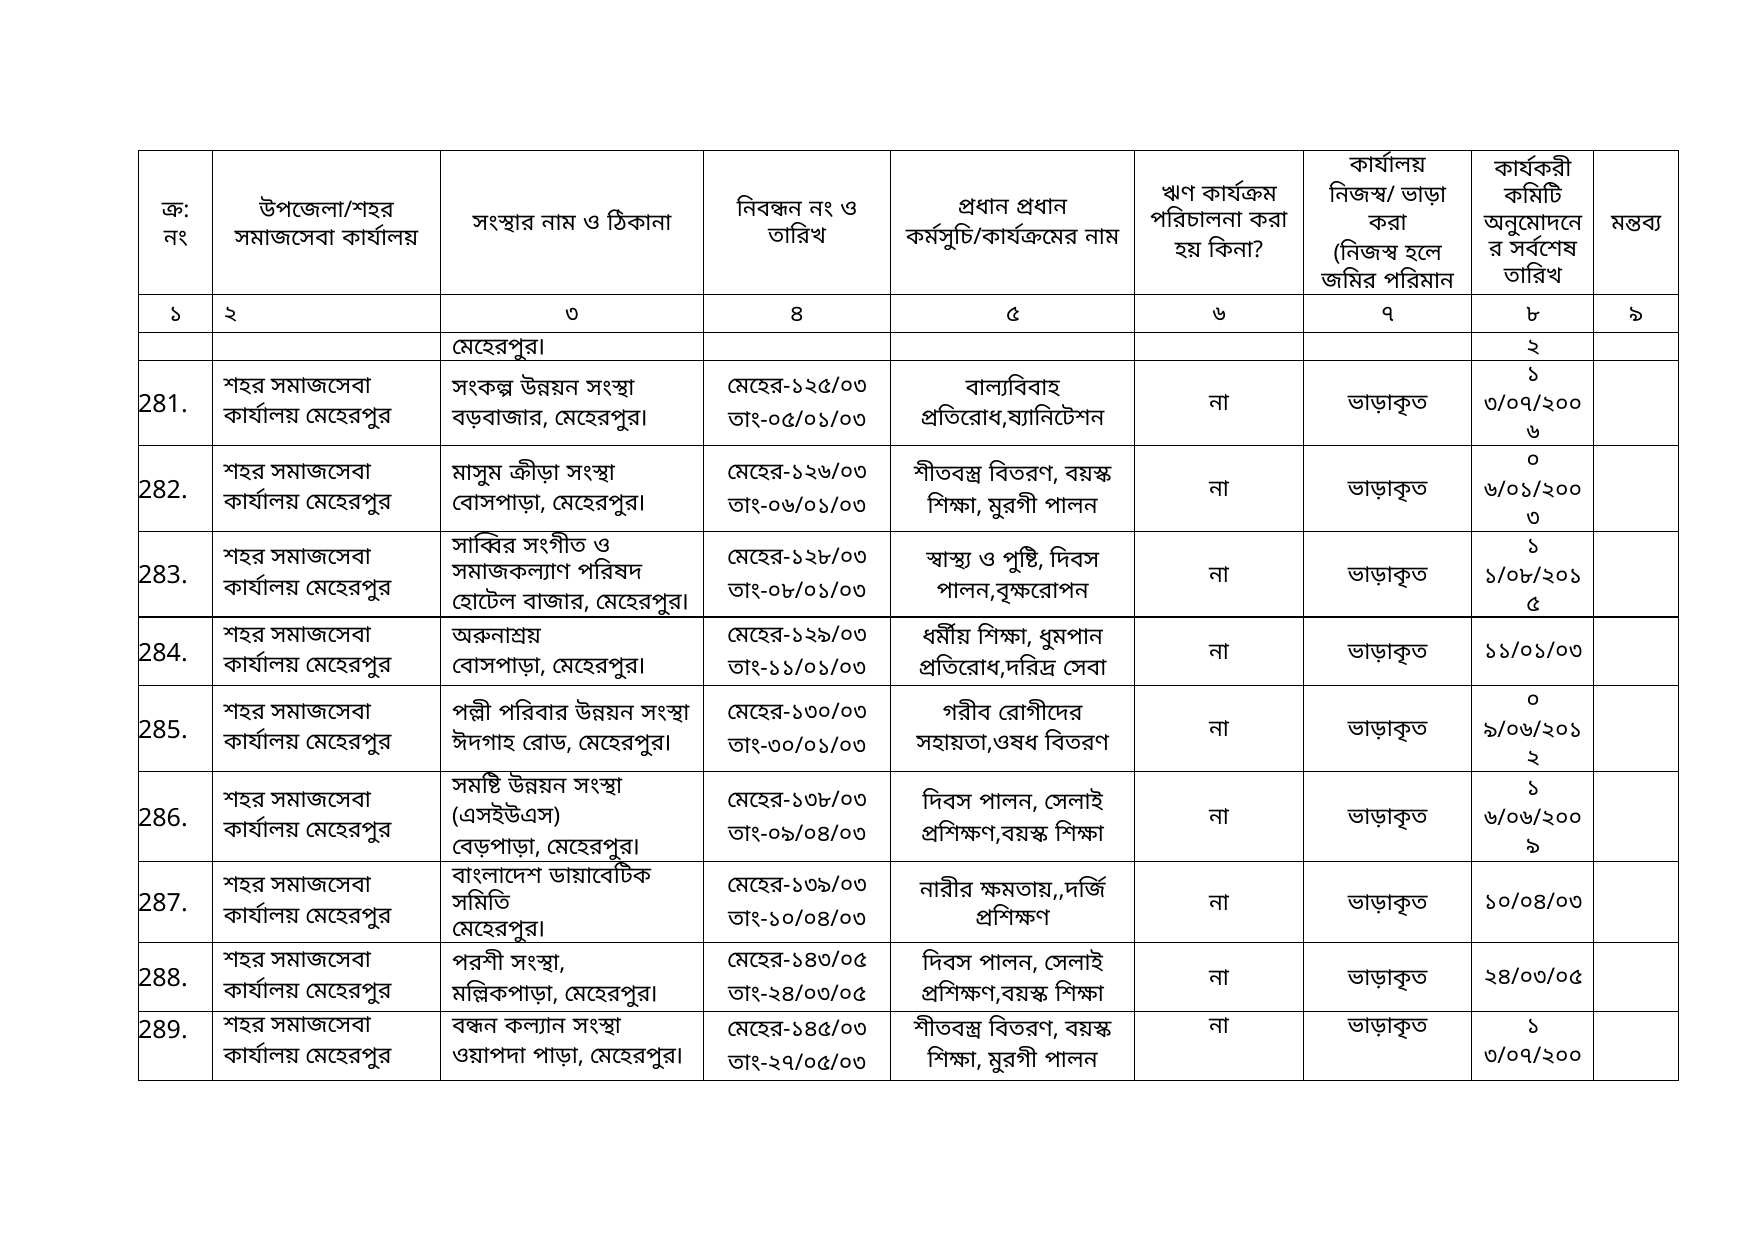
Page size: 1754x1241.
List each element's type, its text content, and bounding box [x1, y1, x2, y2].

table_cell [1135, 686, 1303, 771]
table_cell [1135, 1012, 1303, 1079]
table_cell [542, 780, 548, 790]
table_cell ৫ [891, 295, 1134, 332]
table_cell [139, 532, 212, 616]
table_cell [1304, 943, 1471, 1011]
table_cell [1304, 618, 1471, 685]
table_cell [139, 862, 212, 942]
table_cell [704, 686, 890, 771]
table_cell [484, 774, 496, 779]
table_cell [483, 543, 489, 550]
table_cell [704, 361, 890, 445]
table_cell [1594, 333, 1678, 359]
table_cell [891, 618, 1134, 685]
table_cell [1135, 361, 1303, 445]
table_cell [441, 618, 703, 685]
table_cell ৭ [1304, 295, 1471, 332]
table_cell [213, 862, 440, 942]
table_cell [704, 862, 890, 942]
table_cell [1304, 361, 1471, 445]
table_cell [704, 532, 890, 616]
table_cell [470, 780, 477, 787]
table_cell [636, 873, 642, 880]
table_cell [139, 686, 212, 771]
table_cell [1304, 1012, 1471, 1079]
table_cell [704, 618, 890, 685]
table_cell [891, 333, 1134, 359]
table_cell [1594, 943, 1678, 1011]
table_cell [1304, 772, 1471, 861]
table_header প্রধান প্রধান কর্মসুচি/কার্যক্রমের নাম [891, 151, 1134, 293]
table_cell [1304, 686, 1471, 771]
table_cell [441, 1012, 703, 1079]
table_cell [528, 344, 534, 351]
table_cell ২ [213, 295, 440, 332]
table_header ঋণ কার্যক্রম পরিচালনা করা হয় কিনা? [1135, 151, 1303, 293]
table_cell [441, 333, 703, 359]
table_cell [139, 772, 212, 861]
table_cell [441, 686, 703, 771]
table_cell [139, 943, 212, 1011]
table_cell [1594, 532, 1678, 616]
table_cell ৯ [1594, 295, 1678, 332]
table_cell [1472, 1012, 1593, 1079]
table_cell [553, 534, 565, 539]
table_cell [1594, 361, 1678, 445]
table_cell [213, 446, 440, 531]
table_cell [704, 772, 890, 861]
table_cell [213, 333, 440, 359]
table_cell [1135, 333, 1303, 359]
table_header কার্যকরী কমিটি অনুমোদনের সর্বশেষ তারিখ [1472, 151, 1593, 293]
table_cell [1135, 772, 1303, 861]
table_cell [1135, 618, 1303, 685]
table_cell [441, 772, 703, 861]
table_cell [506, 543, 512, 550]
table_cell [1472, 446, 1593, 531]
table_header ক্র: নং [139, 151, 212, 293]
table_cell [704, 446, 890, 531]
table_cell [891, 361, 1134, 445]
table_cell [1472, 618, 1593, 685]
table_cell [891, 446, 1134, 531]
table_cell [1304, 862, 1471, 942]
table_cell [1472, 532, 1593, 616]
table_cell ৬ [1135, 295, 1303, 332]
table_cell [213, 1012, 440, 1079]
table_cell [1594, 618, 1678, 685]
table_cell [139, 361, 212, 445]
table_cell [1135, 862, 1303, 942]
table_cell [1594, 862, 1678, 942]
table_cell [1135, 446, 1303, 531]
table_header উপজেলা/শহর সমাজসেবা কার্যালয় [213, 151, 440, 293]
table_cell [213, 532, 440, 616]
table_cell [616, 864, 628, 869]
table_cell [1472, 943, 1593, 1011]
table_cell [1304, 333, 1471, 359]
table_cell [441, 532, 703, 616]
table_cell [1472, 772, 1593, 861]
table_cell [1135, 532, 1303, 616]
table_cell ৩ [441, 295, 703, 332]
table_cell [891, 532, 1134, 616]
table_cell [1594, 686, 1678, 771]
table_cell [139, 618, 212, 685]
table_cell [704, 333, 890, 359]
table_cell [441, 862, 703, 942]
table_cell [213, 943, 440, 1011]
table_cell ৪ [704, 295, 890, 332]
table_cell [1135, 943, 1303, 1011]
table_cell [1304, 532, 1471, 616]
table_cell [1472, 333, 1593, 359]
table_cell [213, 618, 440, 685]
table_header কার্যালয় নিজস্ব/ ভাড়া করা (নিজস্ব হলে জমির পরিমান [1304, 151, 1471, 293]
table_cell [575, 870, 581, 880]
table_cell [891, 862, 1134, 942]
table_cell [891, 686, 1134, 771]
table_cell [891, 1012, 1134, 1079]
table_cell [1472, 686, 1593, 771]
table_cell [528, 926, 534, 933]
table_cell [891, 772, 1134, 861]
table_header সংস্থার নাম ও ঠিকানা [441, 151, 703, 293]
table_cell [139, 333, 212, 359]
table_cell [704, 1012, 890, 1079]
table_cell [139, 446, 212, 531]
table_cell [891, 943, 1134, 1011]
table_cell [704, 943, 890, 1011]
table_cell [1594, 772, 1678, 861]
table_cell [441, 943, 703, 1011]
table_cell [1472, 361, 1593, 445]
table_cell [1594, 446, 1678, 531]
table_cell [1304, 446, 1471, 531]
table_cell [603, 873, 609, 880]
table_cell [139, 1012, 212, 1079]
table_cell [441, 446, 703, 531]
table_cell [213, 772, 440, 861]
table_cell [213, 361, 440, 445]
table_cell ৮ [1472, 295, 1593, 332]
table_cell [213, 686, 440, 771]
table_header নিবন্ধন নং ও তারিখ [704, 151, 890, 293]
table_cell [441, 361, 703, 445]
table_header মন্তব্য [1594, 151, 1678, 293]
table_cell ১ [139, 295, 212, 332]
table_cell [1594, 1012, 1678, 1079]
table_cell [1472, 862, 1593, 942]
